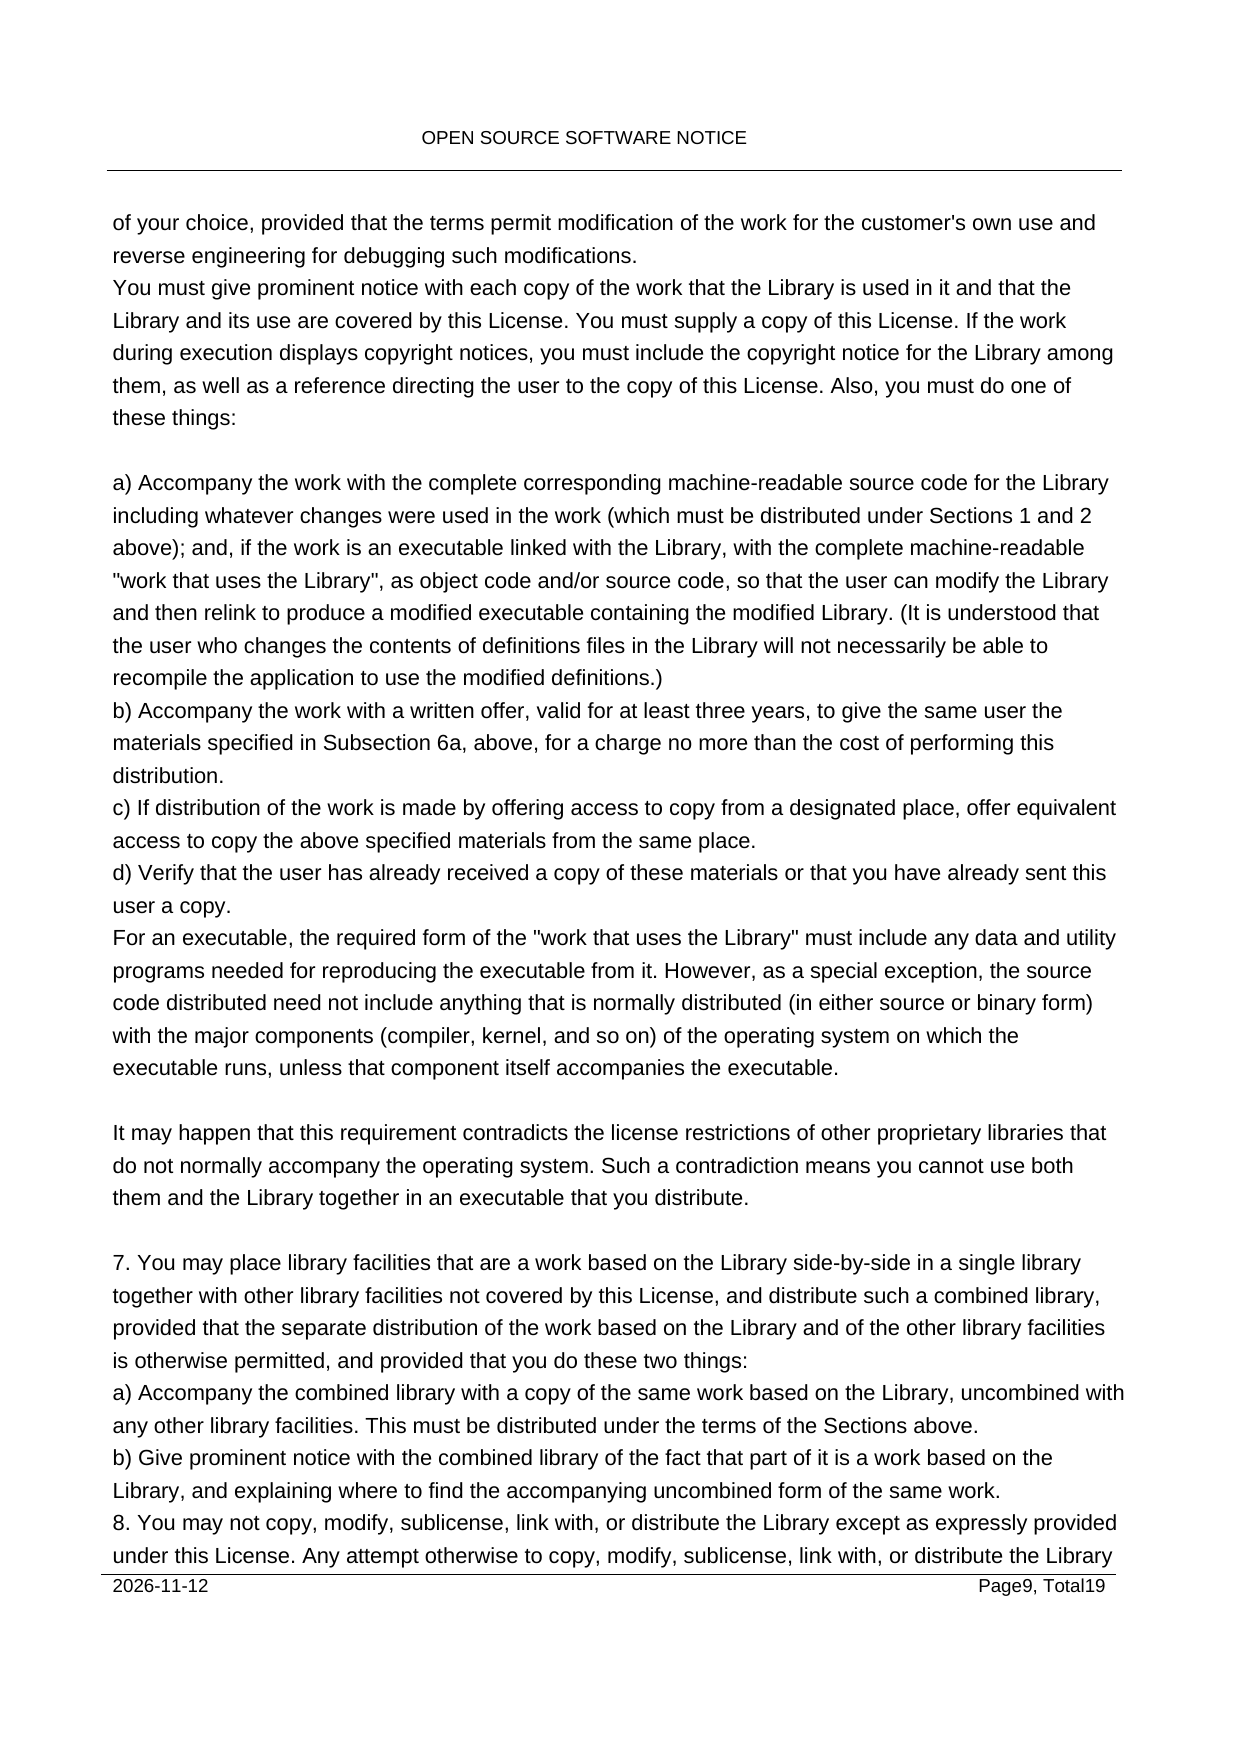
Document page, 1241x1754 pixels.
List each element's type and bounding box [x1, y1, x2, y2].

text [112, 206, 1128, 1571]
